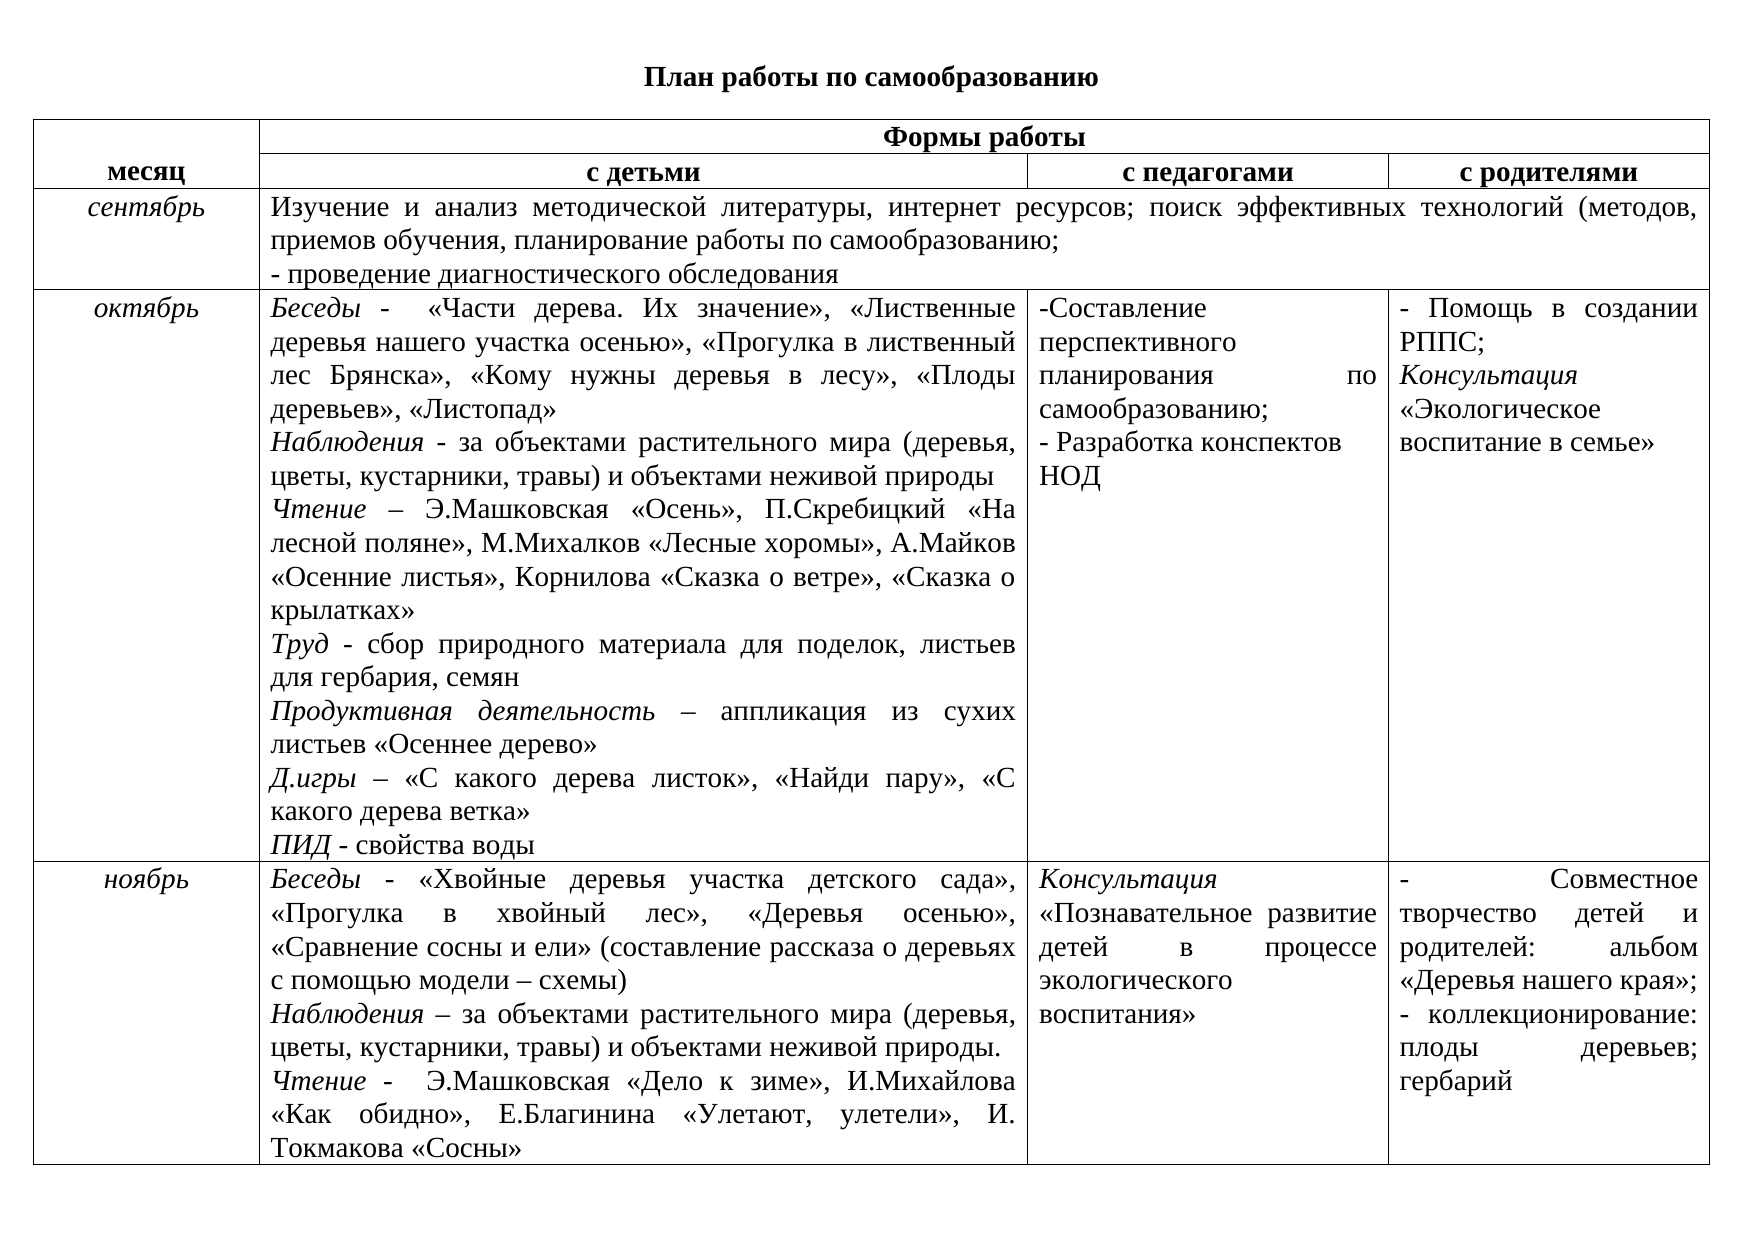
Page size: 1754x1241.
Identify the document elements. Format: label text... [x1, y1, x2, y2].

table_header Формы работы [260, 120, 1709, 153]
table_cell Беседы - «Части дерева. Их значение», «Лиственные деревья нашего участка осенью», «Прогулка в лиственный лес Брянска», «Кому нужны деревья в лесу», «Плоды деревьев», «Листопад» Наблюдения - за объектами растительного мира (деревья, цветы, кустарники, травы) и объектами неживой природы Чтение – Э.Машковская «Осень», П.Скребицкий «На лесной поляне», М.Михалков «Лесные хоромы», А.Майков «Осенние листья», Корнилова «Сказка о ветре», «Сказка о крылатках» Труд - сбор природного материала для поделок, листьев для гербария, семян Продуктивная деятельность – аппликация из сухих листьев «Осеннее дерево» Д.игры – «С какого дерева листок», «Найди пару», «С какого дерева ветка» ПИД - свойства воды [260, 290, 1027, 861]
table_cell - Помощь в создании РППС; Консультация «Экологическое воспитание в семье» [1389, 290, 1709, 861]
table_cell ноябрь [34, 862, 259, 1163]
table_cell с детьми [260, 154, 1027, 188]
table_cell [1028, 862, 1388, 1163]
table_cell октябрь [34, 290, 259, 861]
text План работы по самообразованию [44, 59, 1698, 93]
table_cell -Составление перспективного планирования по самообразованию; - Разработка конспектов НОД [1028, 290, 1388, 861]
table_cell Изучение и анализ методической литературы, интернет ресурсов; поиск эффективных технологий (методов, приемов обучения, планирование работы по самообразованию; - проведение диагностического обследования [260, 189, 1709, 289]
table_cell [260, 862, 1027, 1163]
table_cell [1389, 862, 1709, 1163]
table_cell с педагогами [1028, 154, 1388, 188]
table_cell с родителями [1389, 154, 1709, 188]
table_cell сентябрь [34, 189, 259, 289]
table_header месяц [34, 120, 259, 188]
